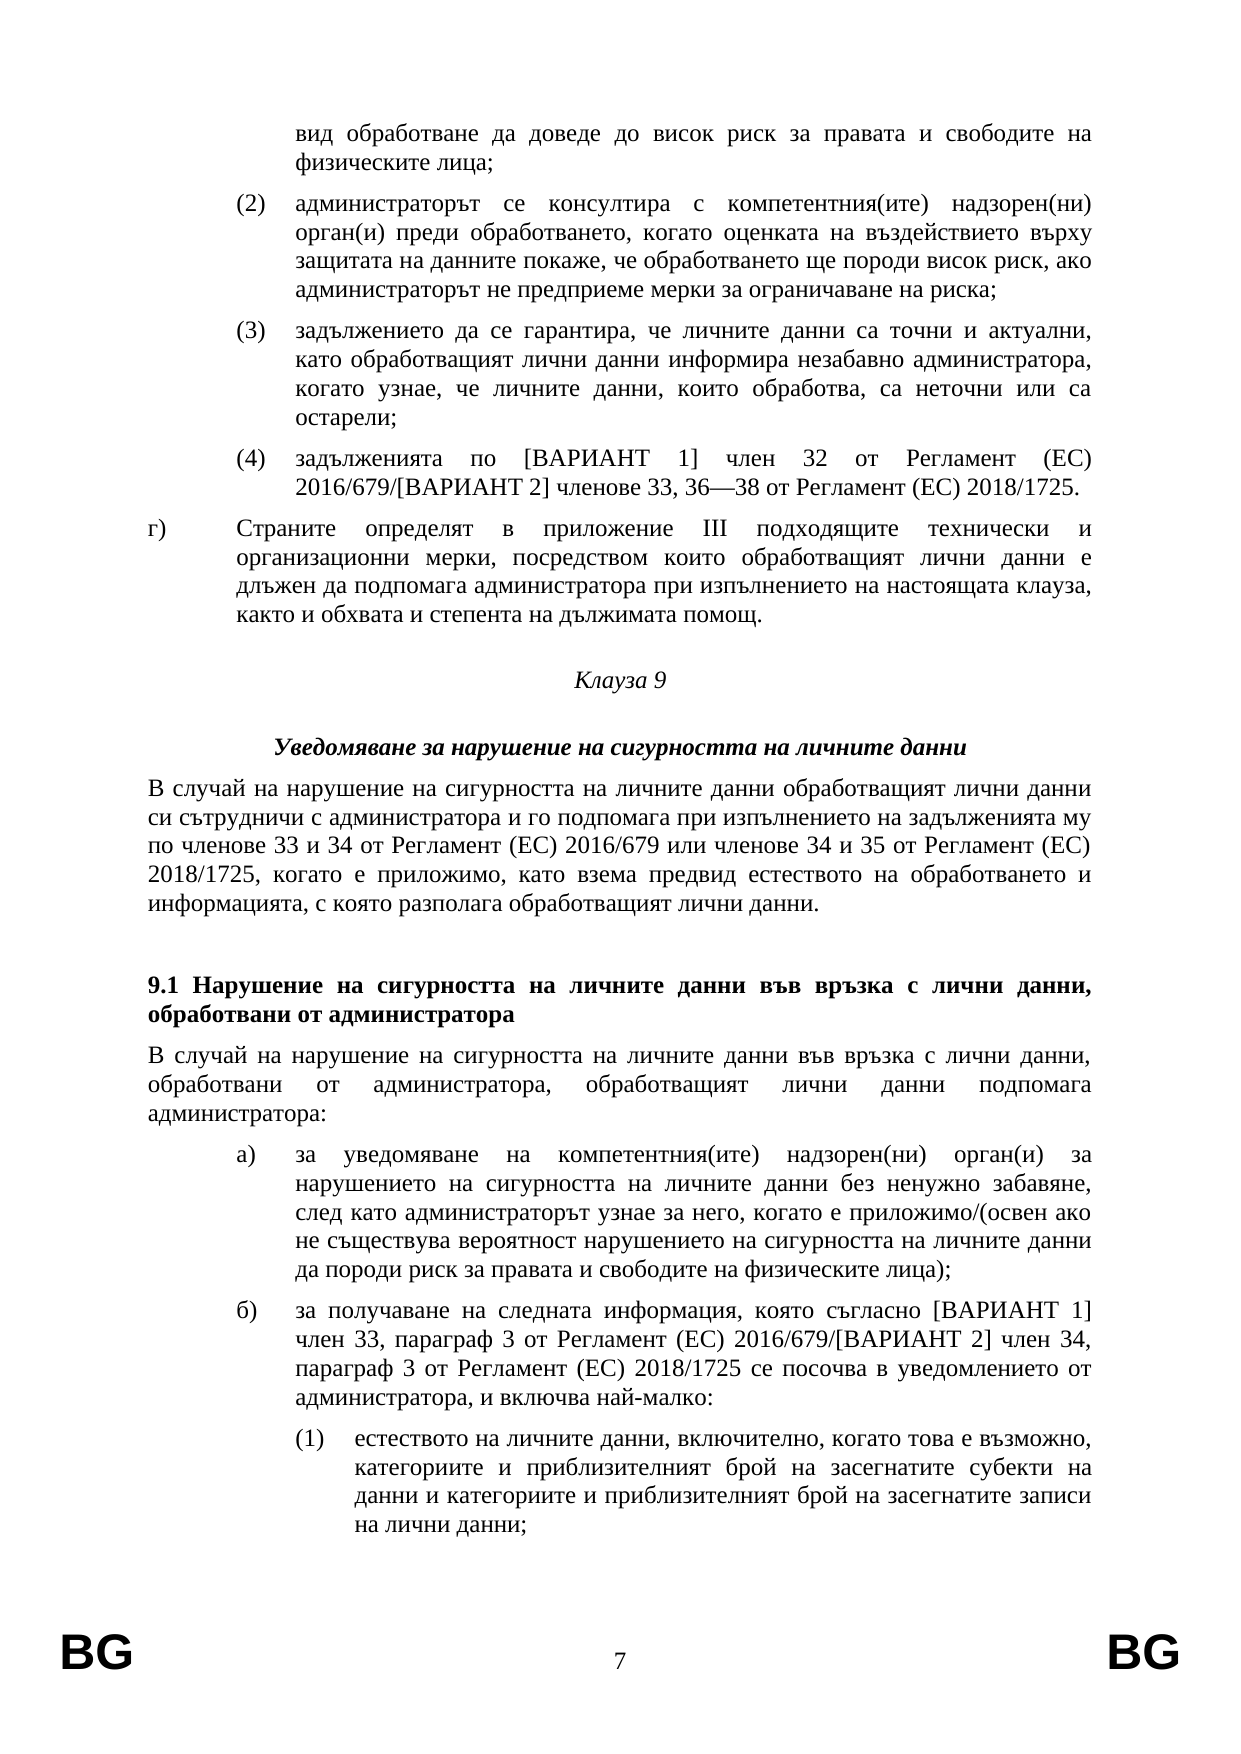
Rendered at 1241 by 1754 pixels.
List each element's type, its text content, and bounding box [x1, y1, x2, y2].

text задълженията по [ВАРИАНТ 1] член 32 от Регламент (ЕС) 2016/679/[ВАРИАНТ 2] членове 33, 36—38 от Регламент (ЕС) 2018/1725. [236, 443, 1093, 501]
text В случай на нарушение на сигурността на личните данни обработващият лични данни си сътрудничи с администратора и го подпомага при изпълнението на задълженията му по членове 33 и 34 от Регламент (ЕС) 2016/679 или членове 34 и 35 от Регламент (ЕС) 2018/1725, когато е приложимо, като взема предвид естеството на обработването и информацията, с която разполага обработващият лични данни. [148, 773, 1093, 917]
text Уведомяване за нарушение на сигурността на личните данни [148, 732, 1093, 761]
text Клауза 9 [148, 666, 1093, 694]
list администраторът се консултира с компетентния(ите) надзорен(ни) орган(и) преди обработването, когато оценката на въздействието върху защитата на данните покаже, че обработването ще породи висок риск, ако администраторът не предприеме мерки за ограничаване на риска; [236, 188, 1093, 303]
text б) за получаване на следната информация, която съгласно [ВАРИАНТ 1] член 33, параграф 3 от Регламент (ЕС) 2016/679/[ВАРИАНТ 2] член 34, параграф 3 от Регламент (ЕС) 2018/1725 се посочва в уведомлението от администратора, и включва най-малко: [236, 1296, 1093, 1411]
text 9.1 Нарушение на сигурността на личните данни във връзка с лични данни, обработвани от администратора [148, 971, 1093, 1028]
text В случай на нарушение на сигурността на личните данни във връзка с лични данни, обработвани от администратора, обработващият лични данни подпомага администратора: [148, 1041, 1093, 1127]
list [236, 118, 1093, 176]
list задължението да се гарантира, че личните данни са точни и актуални, като обработващият лични данни информира незабавно администратора, когато узнае, че личните данни, които обработва, са неточни или са остарели; [236, 316, 1093, 431]
text а) за уведомяване на компетентния(ите) надзорен(ни) орган(и) за нарушението на сигурността на личните данни без ненужно забавяне, след като администраторът узнае за него, когато е приложимо/(освен ако не съществува вероятност нарушението на сигурността на личните данни да породи риск за правата и свободите на физическите лица); [236, 1139, 1093, 1283]
text г) Страните определят в приложение III подходящите технически и организационни мерки, посредством които обработващият лични данни е длъжен да подпомага администратора при изпълнението на настоящата клауза, както и обхвата и степента на дължимата помощ. [148, 513, 1093, 628]
text естеството на личните данни, включително, когато това е възможно, категориите и приблизителният брой на засегнатите субекти на данни и категориите и приблизителният брой на засегнатите записи на лични данни; [295, 1423, 1093, 1538]
